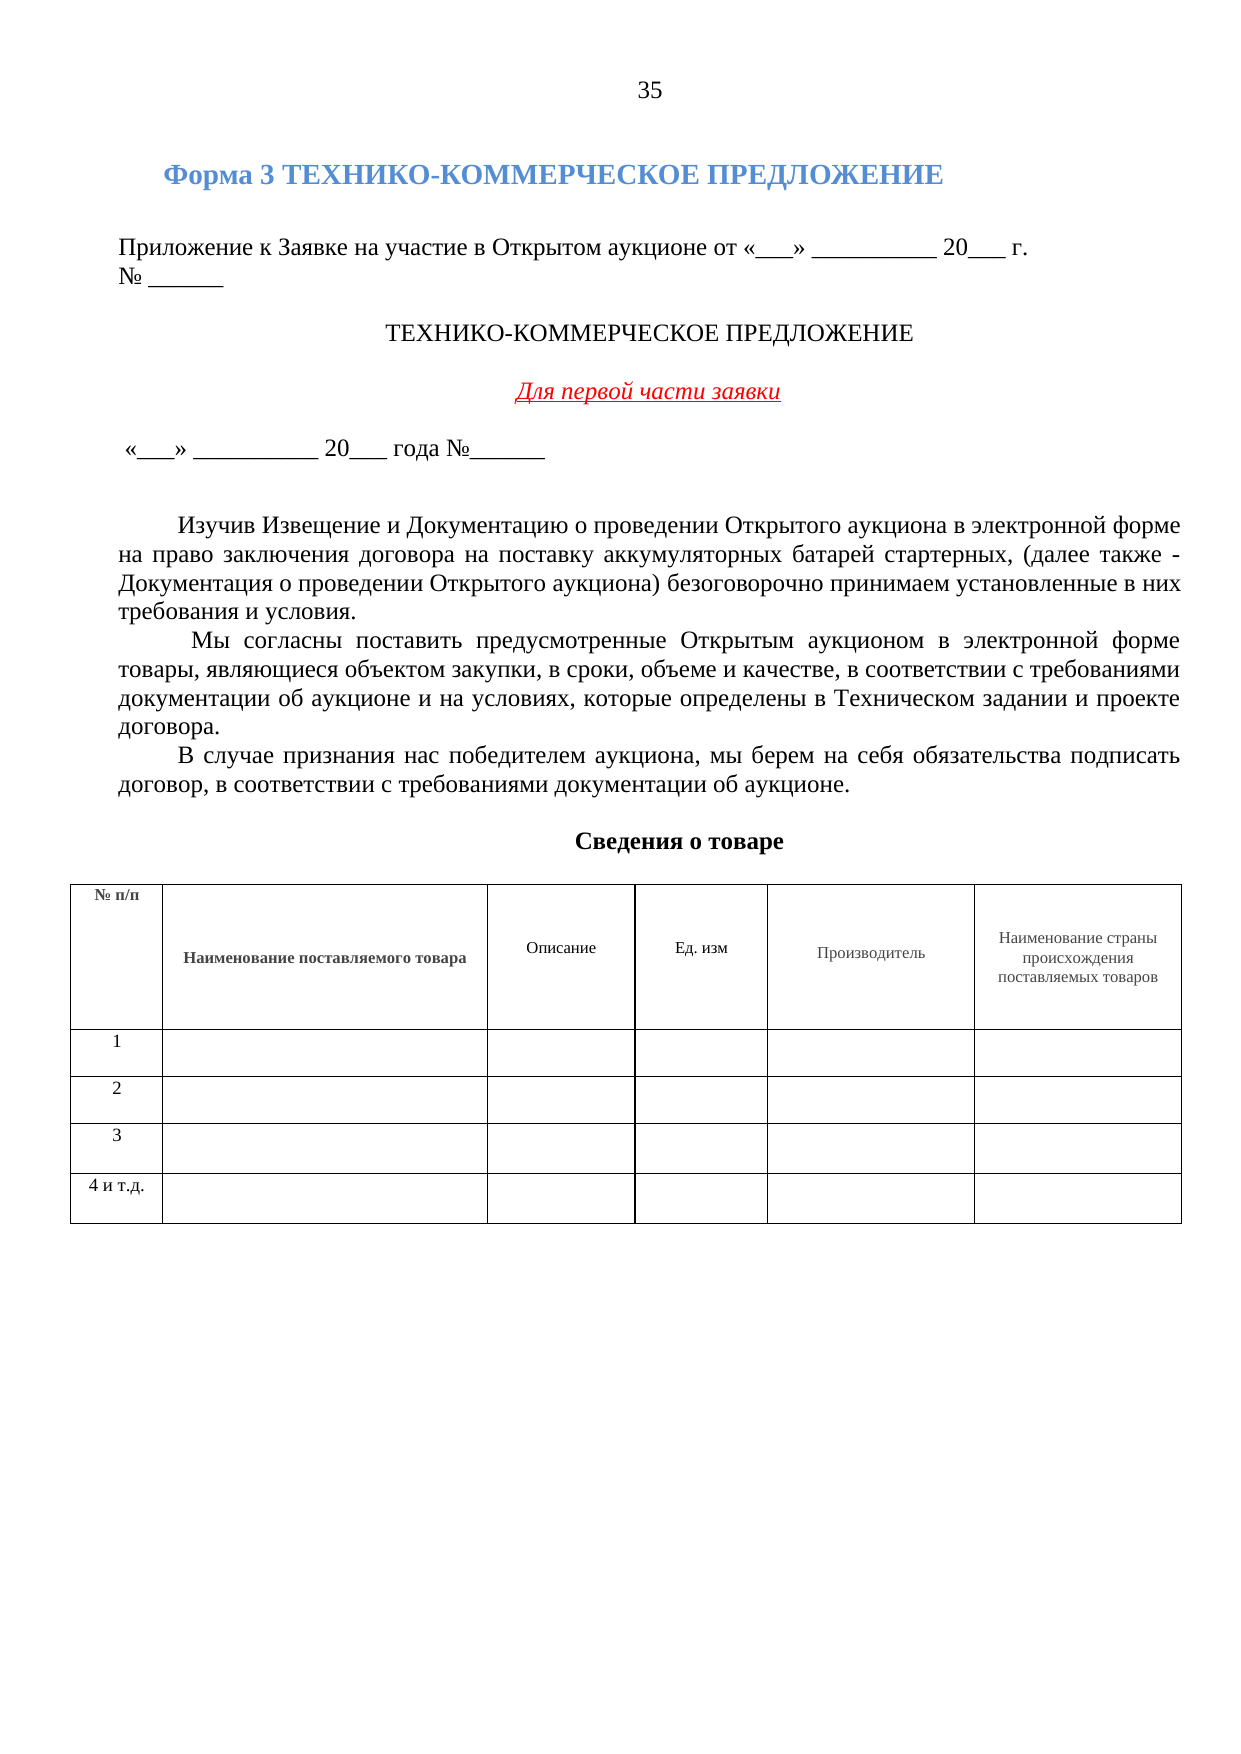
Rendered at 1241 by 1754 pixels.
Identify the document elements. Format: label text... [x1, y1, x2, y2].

text Форма 3 ТЕХНИКО-КОММЕРЧЕСКОЕ ПРЕДЛОЖЕНИЕ [163, 157, 1181, 191]
table_cell [636, 1030, 767, 1076]
text Изучив Извещение и Документацию о проведении Открытого аукциона в электронной форме на право заключения договора на поставку аккумуляторных батарей стартерных, (далее также - Документация о проведении Открытого аукциона) безоговорочно принимаем установленные в них требования и условия. [118, 510, 1181, 625]
text «___» __________ 20___ года №______ [118, 433, 1181, 462]
table_cell [768, 1077, 974, 1123]
table_cell [975, 1030, 1181, 1076]
text № ______ [118, 261, 1181, 290]
table_cell [163, 1124, 487, 1173]
table_header Производитель [768, 885, 974, 1029]
table_cell [163, 1077, 487, 1123]
text В случае признания нас победителем аукциона, мы берем на себя обязательства подписать договор, в соответствии с требованиями документации об аукционе. [118, 740, 1181, 798]
table_cell [488, 1077, 634, 1123]
table_header № п/п [71, 885, 162, 1029]
table_cell 2 [71, 1077, 162, 1123]
text ТЕХНИКО-КОММЕРЧЕСКОЕ ПРЕДЛОЖЕНИЕ [118, 318, 1181, 347]
text Приложение к Заявке на участие в Открытом аукционе от «___» __________ 20___ г. [118, 232, 1181, 261]
table_cell 4 и т.д. [71, 1174, 162, 1223]
table_cell [636, 1077, 767, 1123]
table_cell [636, 1174, 767, 1223]
table_header Eд. изм [636, 885, 767, 1029]
text Сведения о товаре [118, 826, 1181, 855]
table_cell [975, 1174, 1181, 1223]
text Для первой части заявки [118, 376, 1181, 405]
table_cell [975, 1077, 1181, 1123]
table_cell [768, 1030, 974, 1076]
table_cell [975, 1124, 1181, 1173]
table_header Описание [488, 885, 634, 1029]
table_cell [768, 1124, 974, 1173]
table_cell [768, 1174, 974, 1223]
table_cell [636, 1124, 767, 1173]
table_cell 3 [71, 1124, 162, 1173]
table_cell [163, 1030, 487, 1076]
table_cell [163, 1174, 487, 1223]
table_cell [488, 1124, 634, 1173]
table_header Наименование поставляемого товара [163, 885, 487, 1029]
table_cell [488, 1174, 634, 1223]
table_header Наименование страны происхождения поставляемых товаров [975, 885, 1181, 1029]
table_cell 1 [71, 1030, 162, 1076]
text Мы согласны поставить предусмотренные Открытым аукционом в электронной форме товары, являющиеся объектом закупки, в сроки, объеме и качестве, в соответствии с требованиями документации об аукционе и на условиях, которые определены в Техническом задании и проекте договора. [118, 625, 1181, 740]
table_cell [488, 1030, 634, 1076]
